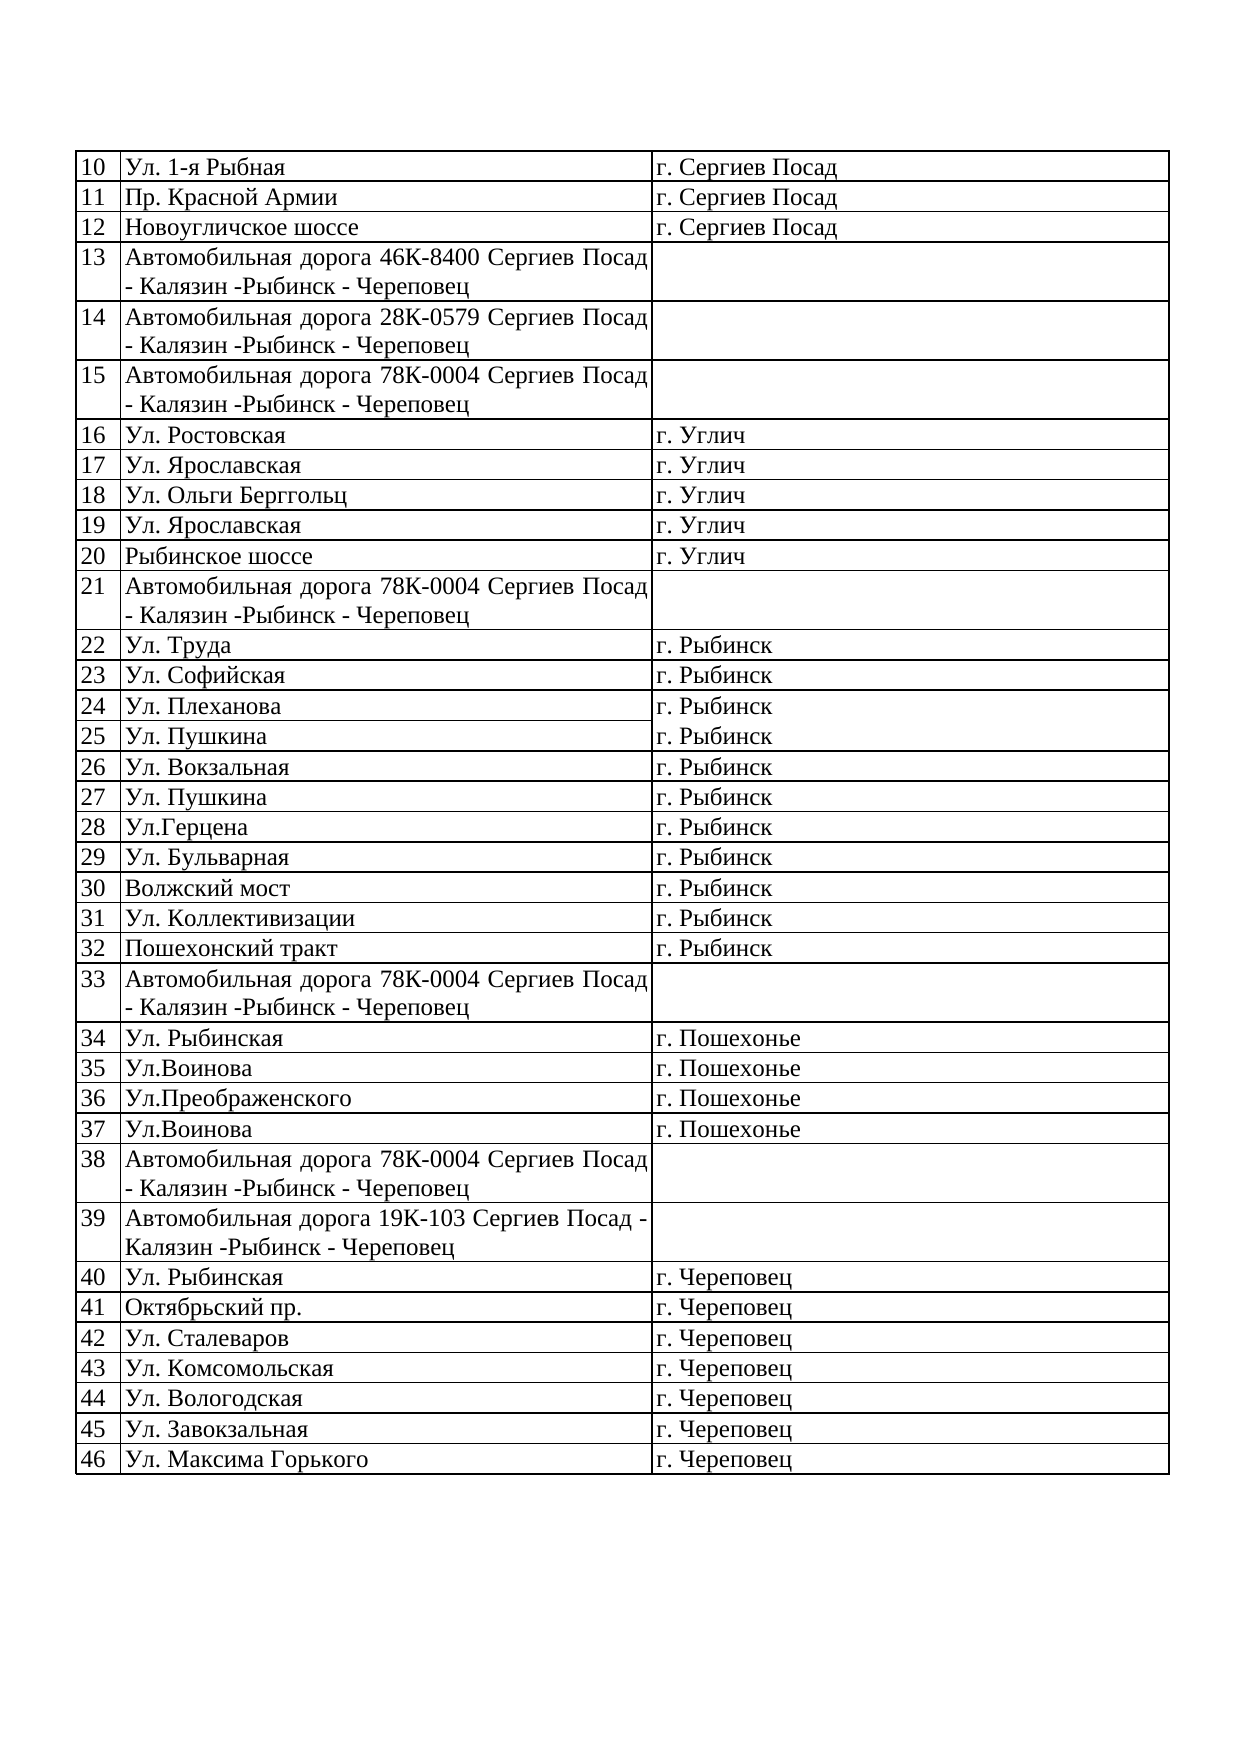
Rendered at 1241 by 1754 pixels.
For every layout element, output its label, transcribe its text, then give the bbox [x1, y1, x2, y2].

table_cell г. Углич [653, 541, 1168, 570]
table_cell Октябрьский пр. [121, 1293, 651, 1321]
table_cell г. Череповец [653, 1262, 1168, 1291]
table_cell 40 [77, 1262, 120, 1291]
table_cell 30 [77, 873, 120, 902]
table_cell Ул. Завокзальная [121, 1414, 651, 1442]
table_cell Ул.Воинова [121, 1053, 651, 1082]
table_cell 16 [77, 420, 120, 448]
table_cell г. Сергиев Посад [653, 182, 1168, 211]
table_cell Ул. Пушкина [121, 782, 651, 811]
table_cell Автомобильная дорога 46К-8400 Сергиев Посад - Калязин -Рыбинск - Череповец [121, 243, 651, 300]
table_cell 21 [77, 571, 120, 629]
table_cell г. Череповец [653, 1293, 1168, 1321]
table_cell г. Рыбинск [653, 752, 1168, 780]
table_cell Ул. Максима Горького [121, 1444, 651, 1473]
table_cell г. Рыбинск [653, 933, 1168, 962]
table_cell г. Череповец [653, 1353, 1168, 1382]
table_cell [653, 1144, 1168, 1202]
table_cell 28 [77, 812, 120, 841]
table_cell 11 [77, 182, 120, 211]
table_cell Автомобильная дорога 78К-0004 Сергиев Посад - Калязин -Рыбинск - Череповец [121, 361, 651, 418]
table_cell 20 [77, 541, 120, 570]
table_cell 10 [77, 152, 120, 180]
table_cell Ул. Рыбинская [121, 1262, 651, 1291]
table_cell г. Рыбинск [653, 843, 1168, 871]
table_cell г. Рыбинск [653, 782, 1168, 811]
table_cell г. Сергиев Посад [653, 212, 1168, 241]
table_cell Пошехонский тракт [121, 933, 651, 962]
table_cell Ул. Сталеваров [121, 1323, 651, 1352]
table_cell г. Рыбинск [653, 812, 1168, 841]
table_cell 29 [77, 843, 120, 871]
table_cell 25 [77, 721, 120, 750]
table_cell 46 [77, 1444, 120, 1473]
table_cell 33 [77, 964, 120, 1021]
table_cell г. Рыбинск [653, 691, 1168, 720]
table_cell г. Углич [653, 480, 1168, 509]
table_cell [653, 1203, 1168, 1261]
table_cell Ул. Пушкина [121, 721, 651, 750]
table_cell 23 [77, 661, 120, 689]
table_cell Ул. Коллективизации [121, 903, 651, 932]
table_cell 13 [77, 243, 120, 300]
table_cell г. Череповец [653, 1414, 1168, 1442]
table_cell 17 [77, 450, 120, 479]
table_cell г. Углич [653, 420, 1168, 448]
table_cell г. Сергиев Посад [653, 152, 1168, 180]
table_cell г. Череповец [653, 1323, 1168, 1352]
table_cell Ул.Герцена [121, 812, 651, 841]
table_cell Ул. Рыбинская [121, 1023, 651, 1052]
table_cell г. Пошехонье [653, 1083, 1168, 1112]
table_cell 14 [77, 302, 120, 359]
table_cell 12 [77, 212, 120, 241]
table_cell г. Углич [653, 511, 1168, 539]
table_cell 26 [77, 752, 120, 780]
table_cell Ул. 1-я Рыбная [121, 152, 651, 180]
table_cell Автомобильная дорога 19К-103 Сергиев Посад - Калязин -Рыбинск - Череповец [121, 1203, 651, 1261]
table_cell Автомобильная дорога 78К-0004 Сергиев Посад - Калязин -Рыбинск - Череповец [121, 571, 651, 629]
table_cell [653, 964, 1168, 1021]
table_cell Новоугличское шоссе [121, 212, 651, 241]
table_cell Волжский мост [121, 873, 651, 902]
table_cell Ул.Преображенского [121, 1083, 651, 1112]
table_cell 19 [77, 511, 120, 539]
table_cell Ул. Вологодская [121, 1383, 651, 1412]
table_cell Ул. Плеханова [121, 691, 651, 720]
table_cell г. Рыбинск [653, 720, 1168, 750]
table_cell 15 [77, 361, 120, 418]
table_cell 43 [77, 1353, 120, 1382]
table_cell 44 [77, 1383, 120, 1412]
table_cell 32 [77, 933, 120, 962]
table_cell Ул. Ростовская [121, 420, 651, 448]
table_cell [653, 571, 1168, 629]
table_cell 41 [77, 1293, 120, 1321]
table_cell г. Пошехонье [653, 1053, 1168, 1082]
table_cell Ул. Ярославская [121, 450, 651, 479]
table_cell г. Углич [653, 450, 1168, 479]
table_cell Автомобильная дорога 28К-0579 Сергиев Посад - Калязин -Рыбинск - Череповец [121, 302, 651, 359]
table_cell Ул. Ярославская [121, 511, 651, 539]
table_cell г. Рыбинск [653, 903, 1168, 932]
table_cell г. Череповец [653, 1444, 1168, 1473]
table_cell г. Рыбинск [653, 630, 1168, 659]
table_cell Ул. Комсомольская [121, 1353, 651, 1382]
table_cell 35 [77, 1053, 120, 1082]
table_cell 18 [77, 480, 120, 509]
table_cell г. Пошехонье [653, 1023, 1168, 1052]
table_cell 38 [77, 1144, 120, 1202]
table_cell 36 [77, 1083, 120, 1112]
table_cell Ул. Софийская [121, 661, 651, 689]
table_cell 42 [77, 1323, 120, 1352]
table_cell Ул. Бульварная [121, 843, 651, 871]
table_cell 22 [77, 630, 120, 659]
table_cell г. Пошехонье [653, 1114, 1168, 1142]
table_cell г. Рыбинск [653, 873, 1168, 902]
table_cell [653, 361, 1168, 418]
table_cell 24 [77, 691, 120, 720]
table_cell Автомобильная дорога 78К-0004 Сергиев Посад - Калязин -Рыбинск - Череповец [121, 964, 651, 1021]
table_cell [653, 302, 1168, 359]
table_cell г. Череповец [653, 1383, 1168, 1412]
table_cell 37 [77, 1114, 120, 1142]
table_cell Ул. Ольги Берггольц [121, 480, 651, 509]
table_cell 27 [77, 782, 120, 811]
table_cell Автомобильная дорога 78К-0004 Сергиев Посад - Калязин -Рыбинск - Череповец [121, 1144, 651, 1202]
table_cell 34 [77, 1023, 120, 1052]
table_cell Ул. Вокзальная [121, 752, 651, 780]
table_cell 39 [77, 1203, 120, 1261]
table_cell Пр. Красной Армии [121, 182, 651, 211]
table_cell г. Рыбинск [653, 661, 1168, 689]
table_cell Рыбинское шоссе [121, 541, 651, 570]
table_cell Ул.Воинова [121, 1114, 651, 1142]
table_cell 31 [77, 903, 120, 932]
table_cell Ул. Труда [121, 630, 651, 659]
table_cell [653, 243, 1168, 300]
table_cell 45 [77, 1414, 120, 1442]
